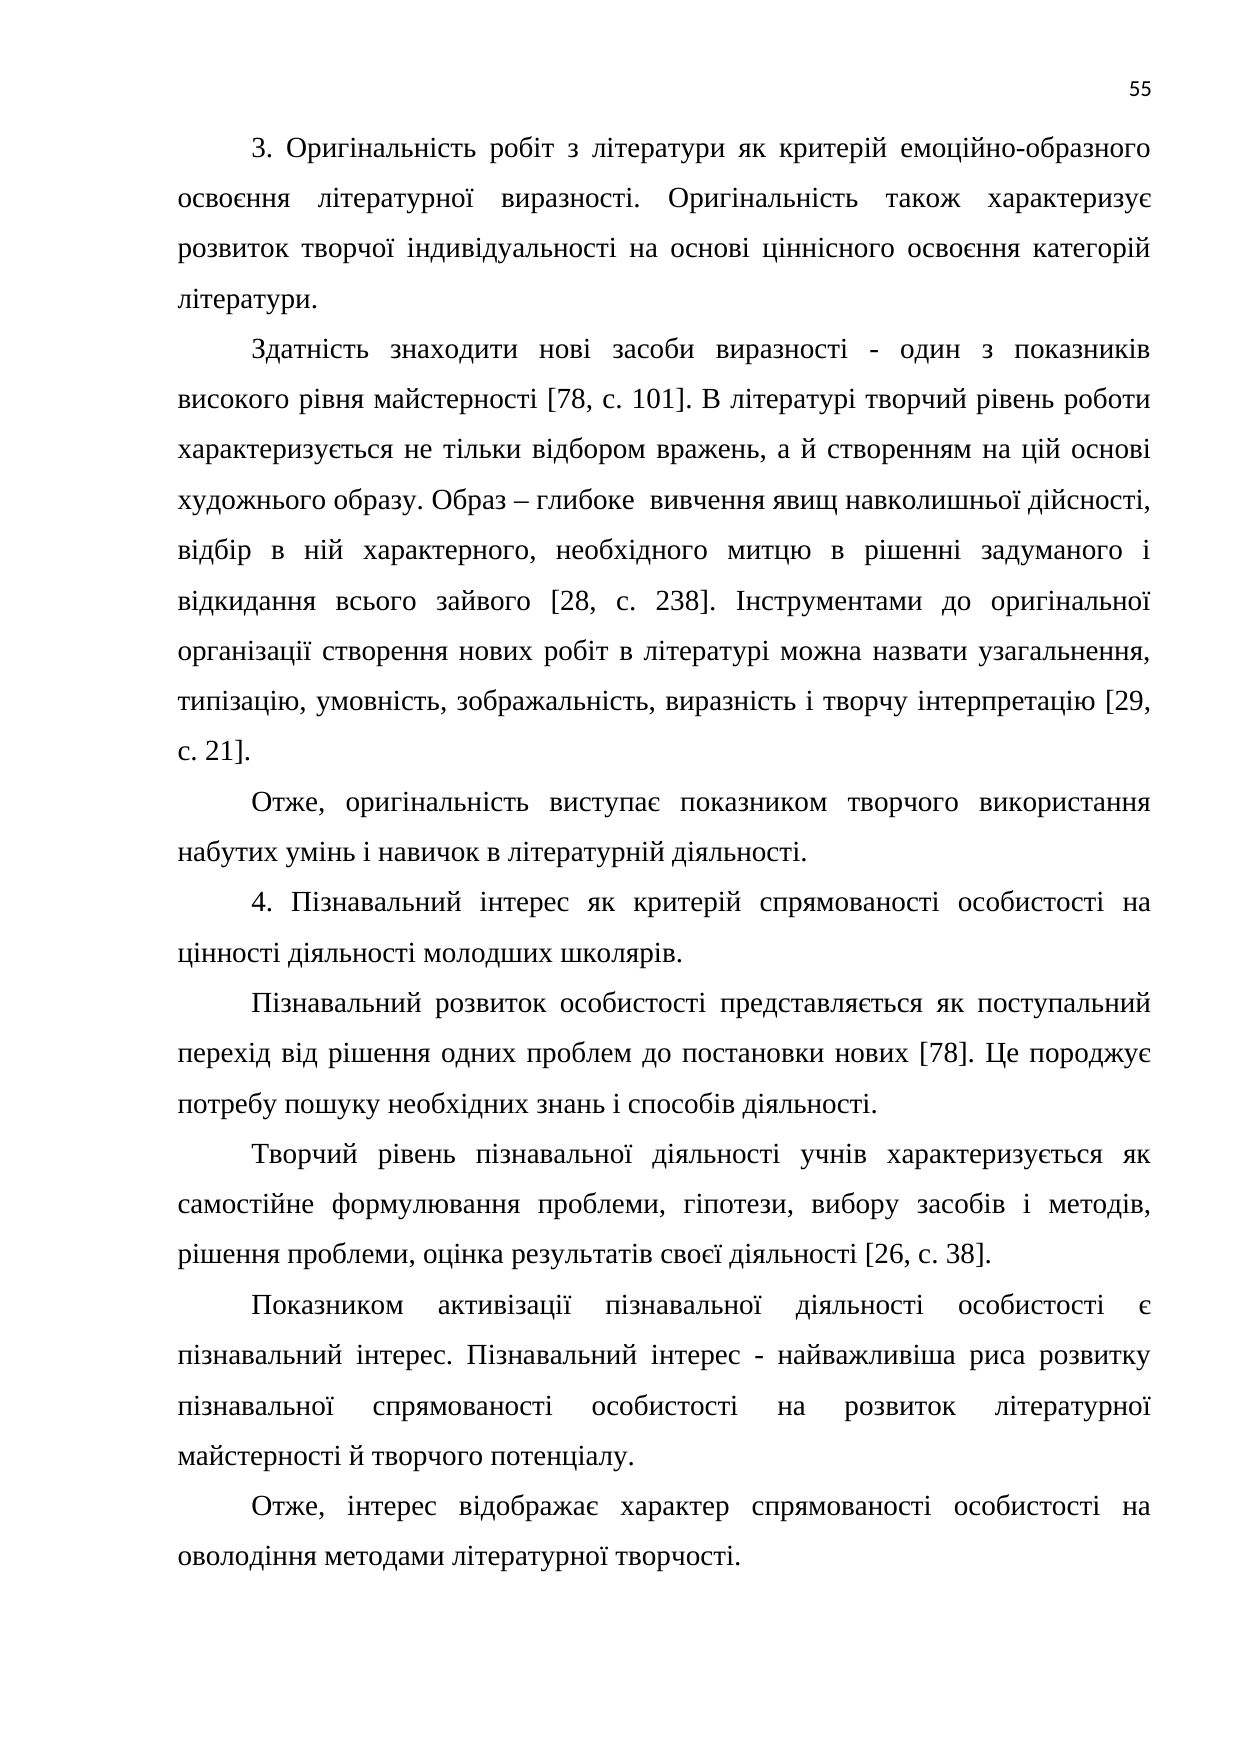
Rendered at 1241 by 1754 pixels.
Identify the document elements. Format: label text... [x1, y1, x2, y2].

text Показником активізації пізнавальної діяльності особистості є пізнавальний інтерес. Пізнавальний інтерес - найважливіша риса розвитку пізнавальної спрямованості особистості на розвиток літературної майстерності й творчого потенціалу. [177, 1287, 1152, 1471]
text 3. Оригінальність робіт з літератури як критерій емоційно-образного освоєння літературної виразності. Оригінальність також характеризує розвиток творчої індивідуальності на основі ціннісного освоєння категорій літератури. [177, 130, 1152, 314]
text Отже, інтерес відображає характер спрямованості особистості на оволодіння методами літературної творчості. [177, 1488, 1152, 1572]
text Пізнавальний розвиток особистості представляється як поступальний перехід від рішення одних проблем до постановки нових [78]. Це породжує потребу пошуку необхідних знань і способів діяльності. [177, 985, 1152, 1119]
text Здатність знаходити нові засоби виразності - один з показників високого рівня майстерності [78, с. 101]. В літературі творчий рівень роботи характеризується не тільки відбором вражень, а й створенням на цій основі художнього образу. Образ – глибоке вивчення явищ навколишньої дійсності, відбір в ній характерного, необхідного митцю в рішенні задуманого і відкидання всього зайвого [28, с. 238]. Інструментами до оригінальної організації створення нових робіт в літературі можна назвати узагальнення, типізацію, умовність, зображальність, виразність і творчу інтерпретацію [29, с. 21]. [177, 331, 1152, 767]
text Творчий рівень пізнавальної діяльності учнів характеризується як самостійне формулювання проблеми, гіпотези, вибору засобів і методів, рішення проблеми, оцінка результатів своєї діяльності [26, с. 38]. [177, 1136, 1152, 1270]
text 4. Пізнавальний інтерес як критерій спрямованості особистості на цінності діяльності молодших школярів. [177, 884, 1152, 968]
text Отже, оригінальність виступає показником творчого використання набутих умінь і навичок в літературній діяльності. [177, 784, 1152, 868]
